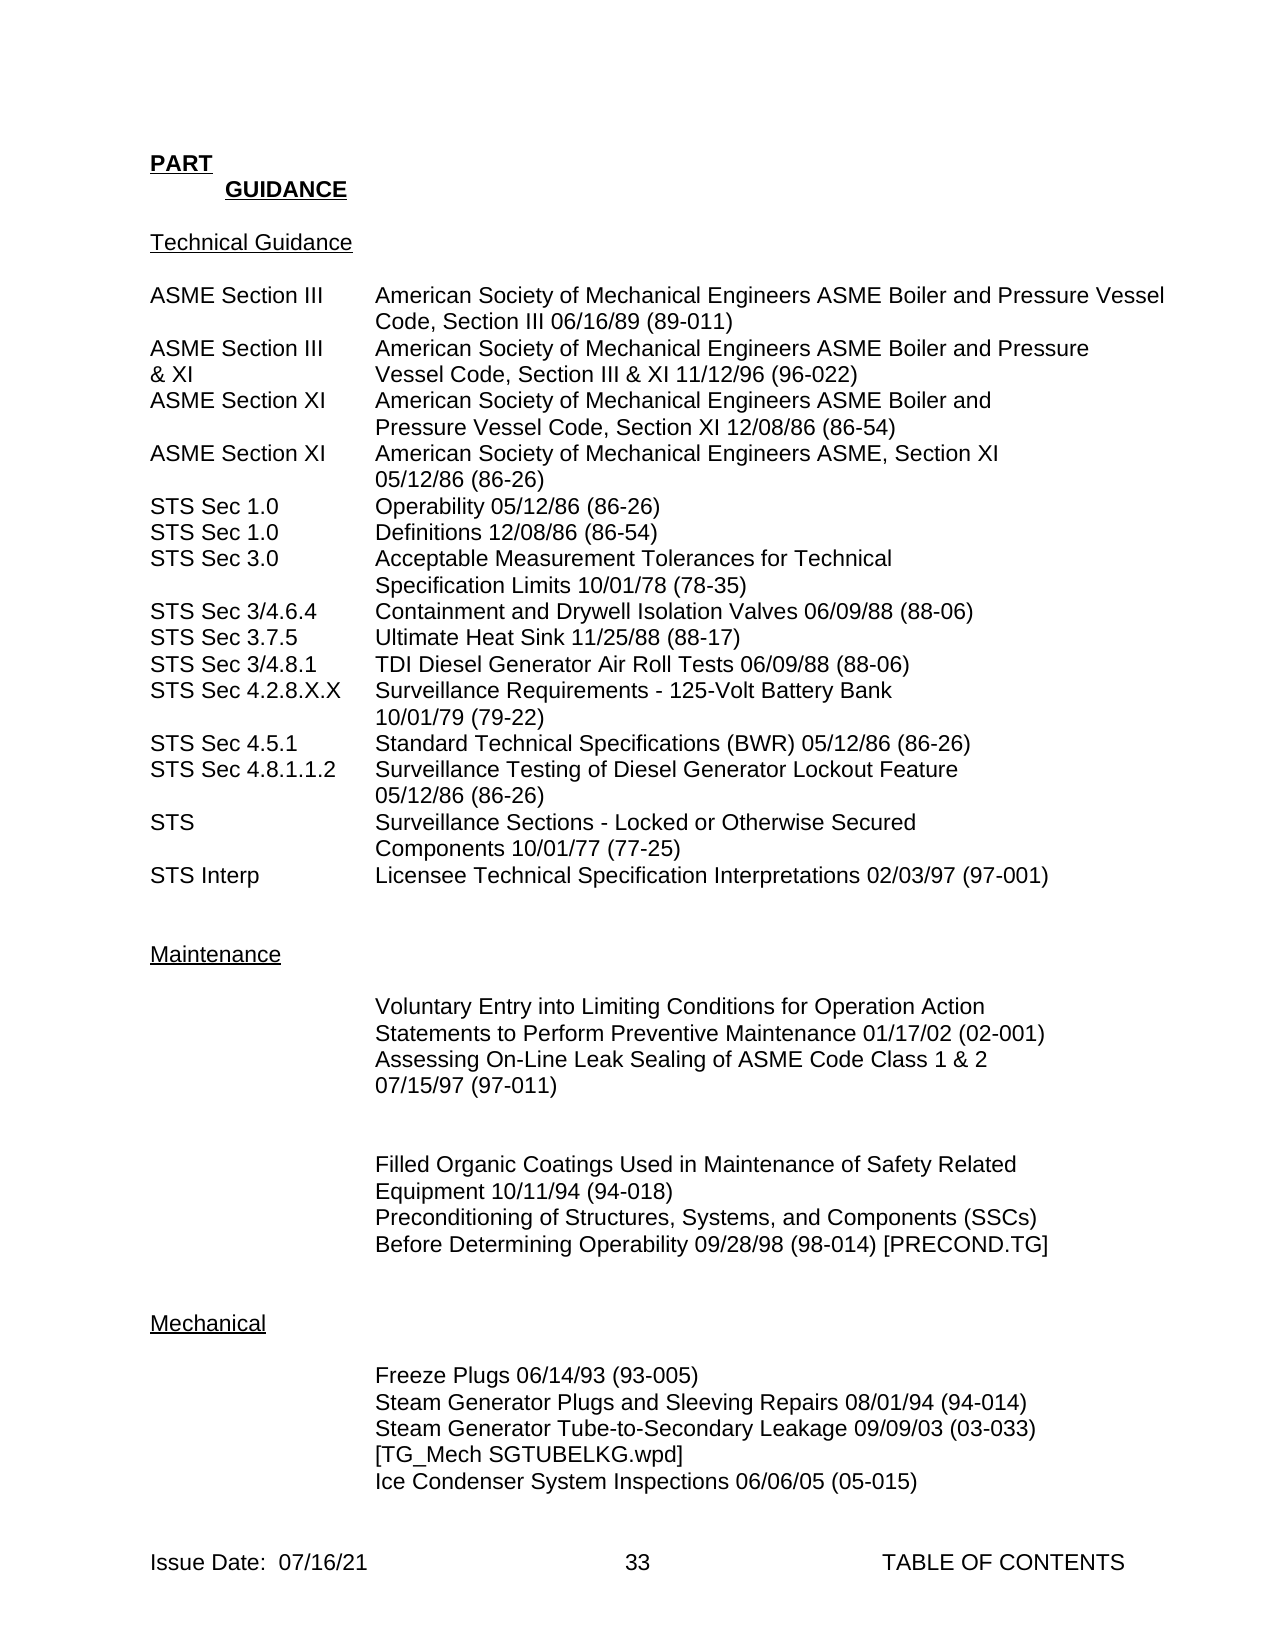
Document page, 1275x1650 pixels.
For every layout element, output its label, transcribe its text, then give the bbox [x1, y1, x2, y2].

text Steam Generator Plugs and Sleeving Repairs 08/01/94 (94-014) [150, 1389, 1172, 1415]
text 07/15/97 (97-011) [150, 1072, 1172, 1099]
text ASME Section III American Society of Mechanical Engineers ASME Boiler and Pressure [150, 334, 1172, 361]
text Statements to Perform Preventive Maintenance 01/17/02 (02-001) [150, 1020, 1172, 1046]
text 05/12/86 (86-26) [150, 782, 1172, 809]
text Pressure Vessel Code, Section XI 12/08/86 (86-54) [150, 413, 1172, 440]
text STS Sec 4.5.1 Standard Technical Specifications (BWR) 05/12/86 (86-26) [150, 730, 1172, 756]
text STS Sec 4.8.1.1.2 Surveillance Testing of Diesel Generator Lockout Feature [150, 756, 1172, 782]
text Components 10/01/77 (77-25) [150, 835, 1172, 862]
text 10/01/79 (79-22) [150, 703, 1172, 730]
text Mechanical [150, 1309, 1172, 1336]
text Specification Limits 10/01/78 (78-35) [225, 572, 1172, 598]
text STS Sec 3.0 Acceptable Measurement Tolerances for Technical [150, 545, 1172, 572]
text Ice Condenser System Inspections 06/06/05 (05-015) [150, 1468, 1172, 1494]
text PART [150, 150, 1172, 176]
text Technical Guidance [150, 229, 1172, 255]
text Filled Organic Coatings Used in Maintenance of Safety Related [225, 1151, 1172, 1178]
text STS Sec 1.0 Operability 05/12/86 (86-26) [150, 493, 1172, 519]
text Voluntary Entry into Limiting Conditions for Operation Action [150, 993, 1172, 1020]
text STS Sec 3/4.8.1 TDI Diesel Generator Air Roll Tests 06/09/88 (88-06) [150, 651, 1172, 677]
text STS Sec 4.2.8.X.X Surveillance Requirements - 125-Volt Battery Bank [150, 677, 1172, 703]
text [TG_Mech SGTUBELKG.wpd] [150, 1441, 1172, 1468]
text & XI Vessel Code, Section III & XI 11/12/96 (96-022) [150, 361, 1172, 387]
text STS Sec 1.0 Definitions 12/08/86 (86-54) [150, 519, 1172, 545]
text Steam Generator Tube-to-Secondary Leakage 09/09/03 (03-033) [150, 1415, 1172, 1441]
text 05/12/86 (86-26) [150, 466, 1172, 493]
text Before Determining Operability 09/28/98 (98-014) [PRECOND.TG] [375, 1231, 1172, 1257]
text Preconditioning of Structures, Systems, and Components (SSCs) [150, 1204, 1172, 1231]
text STS Sec 3.7.5 Ultimate Heat Sink 11/25/88 (88-17) [150, 624, 1172, 651]
text STS Interp Licensee Technical Specification Interpretations 02/03/97 (97-001) [150, 862, 1172, 888]
text Freeze Plugs 06/14/93 (93-005) [150, 1362, 1172, 1389]
text Assessing On-Line Leak Sealing of ASME Code Class 1 & 2 [150, 1046, 1172, 1072]
text STS Surveillance Sections - Locked or Otherwise Secured [150, 809, 1172, 835]
text Equipment 10/11/94 (94-018) [150, 1178, 1172, 1204]
text STS Sec 3/4.6.4 Containment and Drywell Isolation Valves 06/09/88 (88-06) [150, 598, 1172, 624]
text ASME Section III American Society of Mechanical Engineers ASME Boiler and Pressure Vessel Code, Section III 06/16/89 (89-011) [150, 282, 1172, 334]
text ASME Section XI American Society of Mechanical Engineers ASME, Section XI [150, 440, 1172, 466]
text ASME Section XI American Society of Mechanical Engineers ASME Boiler and [150, 387, 1172, 413]
text GUIDANCE [150, 176, 1172, 203]
text Maintenance [150, 941, 1172, 967]
